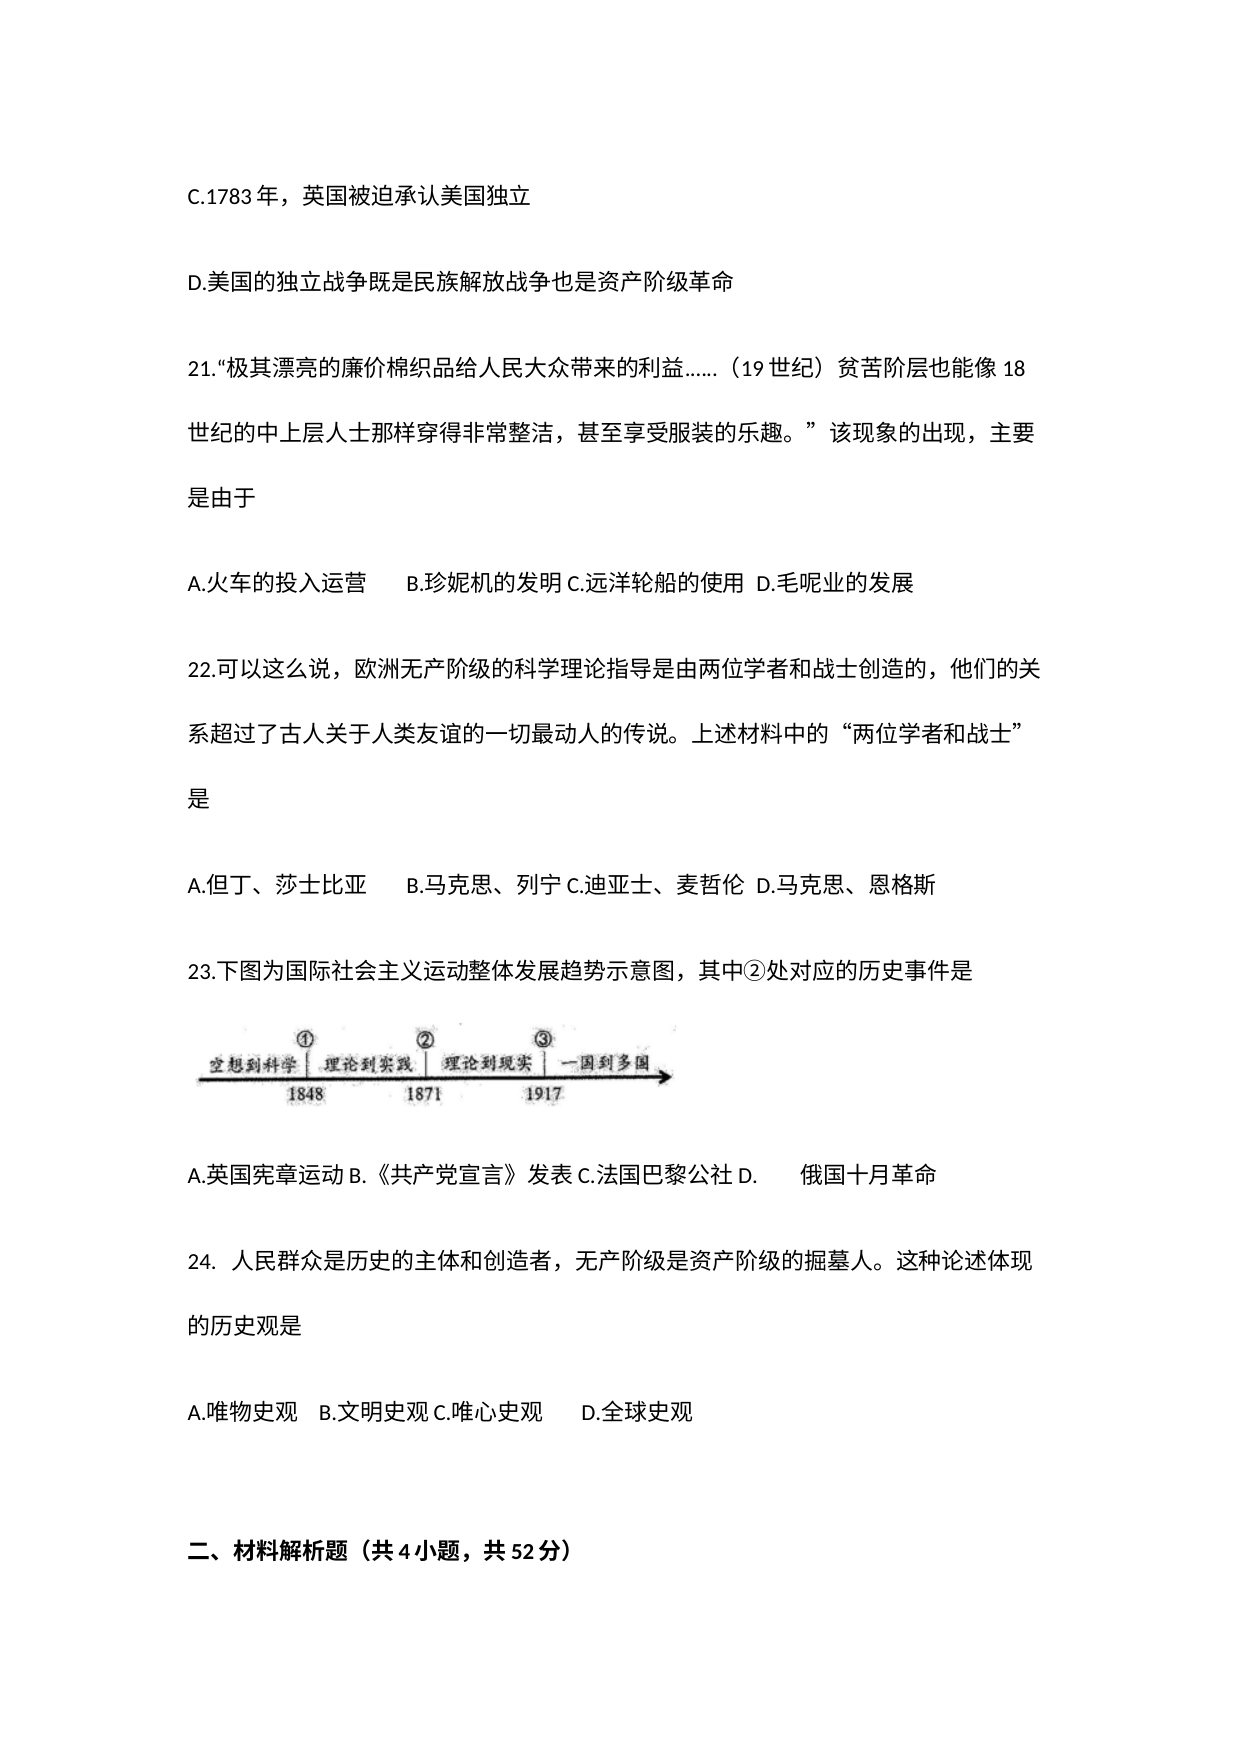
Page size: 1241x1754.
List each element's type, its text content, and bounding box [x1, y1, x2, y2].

picture [187, 1022, 677, 1112]
text D.美国的独立战争既是民族解放战争也是资产阶级革命 [187, 248, 1053, 313]
text A.火车的投入运营 B.珍妮机的发明 C.远洋轮船的使用 D.毛呢业的发展 [187, 549, 1053, 614]
text 23.下图为国际社会主义运动整体发展趋势示意图，其中②处对应的历史事件是 [187, 937, 1053, 1002]
text 21.“极其漂亮的廉价棉织品给人民大众带来的利益.…..（19世纪）贫苦阶层也能像18世纪的中上层人士那样穿得非常整洁，甚至享受服装的乐趣。”该现象的出现，主要是由于 [187, 334, 1053, 529]
text A.英国宪章运动B.《共产党宣言》发表C.法国巴黎公社D. 俄国十月革命 [187, 1141, 1053, 1206]
text A.唯物史观 B.文明史观C.唯心史观 D.全球史观 [187, 1378, 1053, 1443]
text 24. 人民群众是历史的主体和创造者，无产阶级是资产阶级的掘墓人。这种论述体现的历史观是 [187, 1227, 1053, 1357]
text 二、材料解析题（共4小题，共52分） [187, 1517, 1053, 1582]
text 22.可以这么说，欧洲无产阶级的科学理论指导是由两位学者和战士创造的，他们的关系超过了古人关于人类友谊的一切最动人的传说。上述材料中的“两位学者和战士”是 [187, 635, 1053, 830]
text A.但丁、莎士比亚 B.马克思、列宁C.迪亚士、麦哲伦 D.马克思、恩格斯 [187, 851, 1053, 916]
text C.1783年，英国被迫承认美国独立 [187, 162, 1053, 227]
